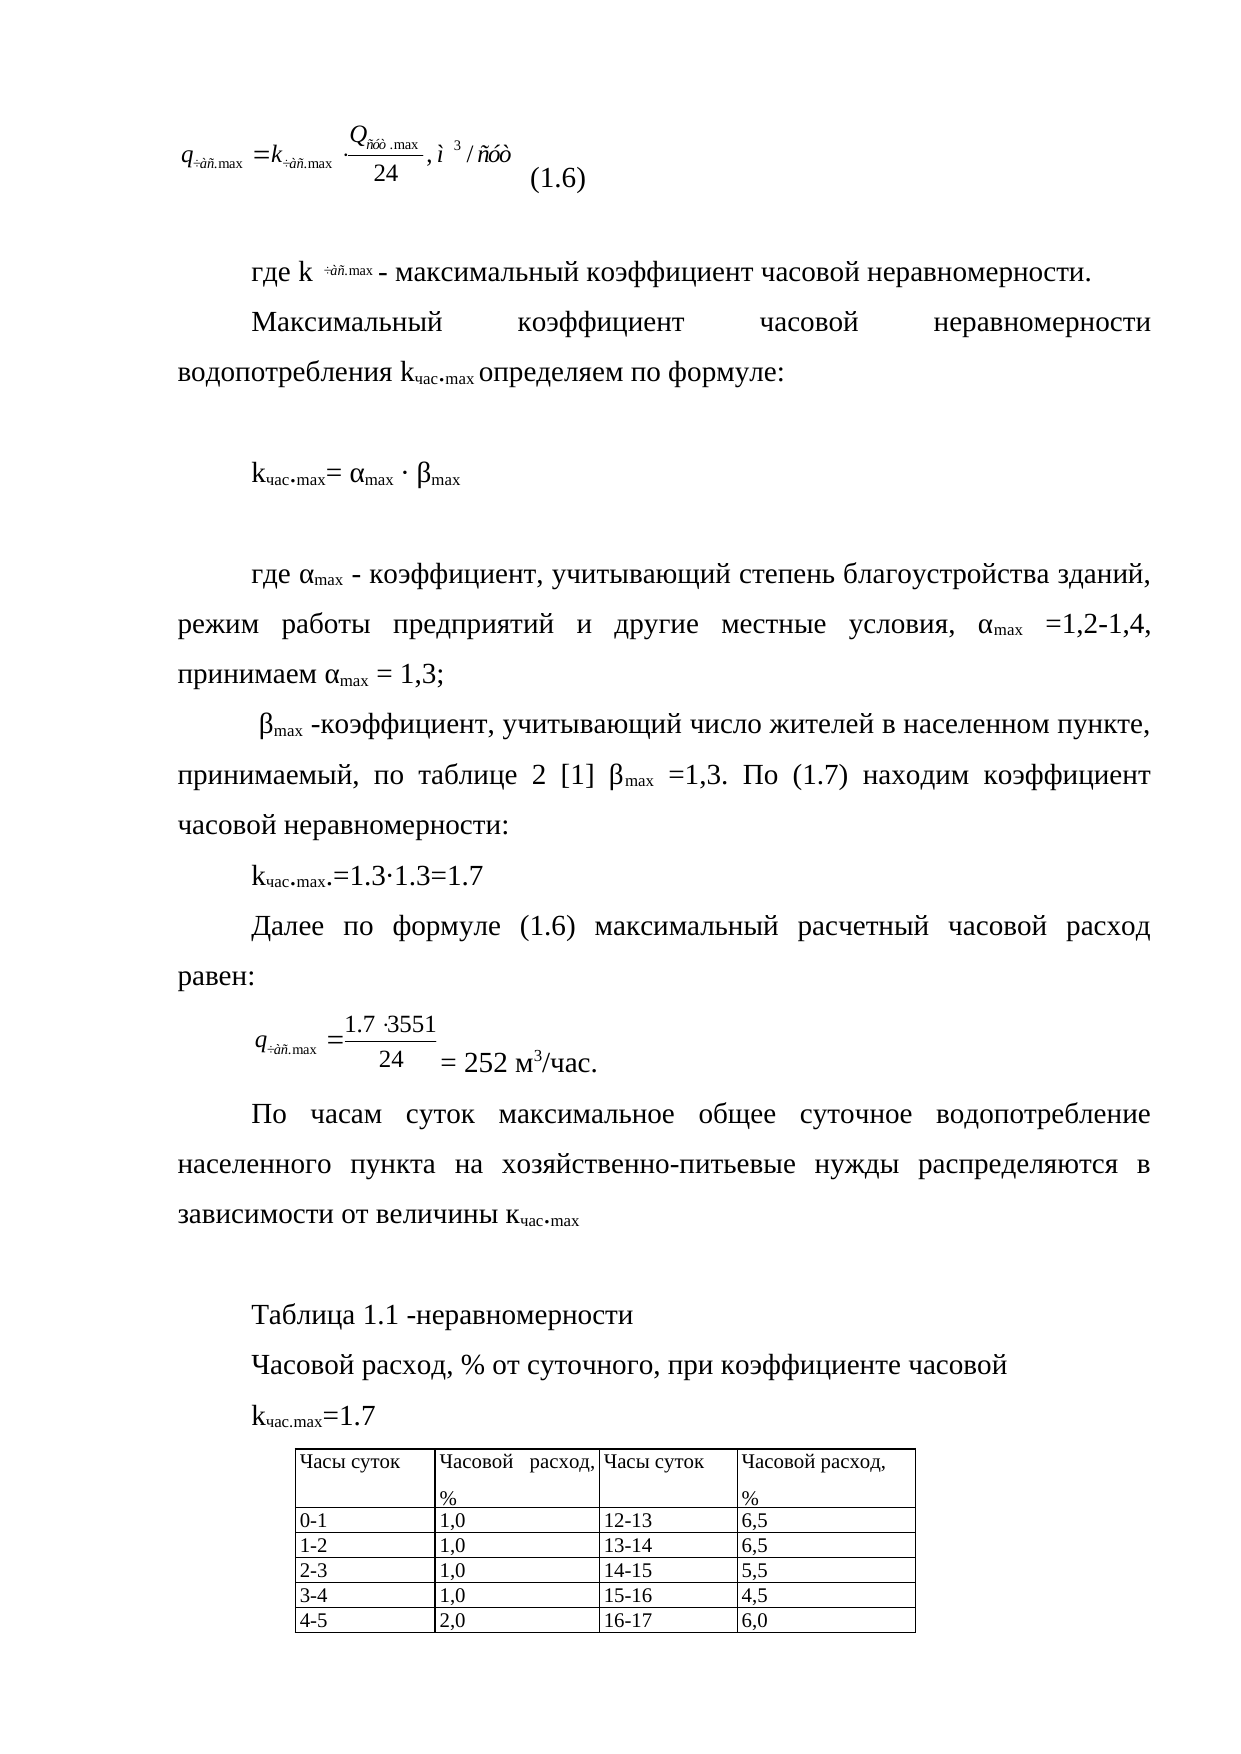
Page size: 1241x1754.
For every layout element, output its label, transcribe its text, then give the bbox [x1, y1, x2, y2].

text где k - максимальный коэффициент часовой неравномерности. [177, 243, 1152, 287]
table_cell 5,5 [738, 1558, 915, 1582]
table_cell 13-14 [600, 1533, 737, 1557]
text kчac.max.=1.3·1.3=1.7 [177, 858, 1152, 891]
table_cell 1,0 [436, 1508, 599, 1532]
table_cell 1,0 [436, 1583, 599, 1607]
table_cell 6,0 [738, 1608, 915, 1632]
table_cell 1,0 [436, 1558, 599, 1582]
text где αmax - коэффициент, учитывающий степень благоустройства зданий, режим работы предприятий и другие местные условия, αmax =1,2-1,4, принимаем αmax = 1,3; [177, 556, 1152, 690]
table_cell 1-2 [296, 1533, 434, 1557]
table_header Часовой расход, % [738, 1450, 915, 1507]
text Таблица 1.1 -неравномерности [177, 1297, 1152, 1331]
table_header Часовой расход, % [436, 1450, 599, 1507]
text kчас.max=1.7 [177, 1398, 1152, 1431]
text Максимальный коэффициент часовой неравномерности водопотребления kчac.max определяем по формуле: [177, 304, 1152, 388]
table_cell 4-5 [296, 1608, 434, 1632]
table_cell 4,5 [738, 1583, 915, 1607]
table_cell 2,0 [436, 1608, 599, 1632]
table_header Часы суток [600, 1450, 737, 1507]
text По часам суток максимальное общее суточное водопотребление населенного пункта на хозяйственно-питьевые нужды распределяются в зависимости от величины кчас.max [177, 1096, 1152, 1230]
text Далее по формуле (1.6) максимальный расчетный часовой расход равен: [177, 908, 1152, 992]
text Часовой расход, % от суточного, при коэффициенте часовой [177, 1347, 1152, 1381]
table_cell 16-17 [600, 1608, 737, 1632]
text βmax -коэффициент, учитывающий число жителей в населенном пункте, принимаемый, по таблице 2 [1] βmax =1,3. По (1.7) находим коэффициент часовой неравномерности: [177, 707, 1152, 841]
table_cell 1,0 [436, 1533, 599, 1557]
table_cell 3-4 [296, 1583, 434, 1607]
table_cell 2-3 [296, 1558, 434, 1582]
table_cell 6,5 [738, 1508, 915, 1532]
text = 252 м3/час. [177, 1008, 1152, 1079]
table_cell 14-15 [600, 1558, 737, 1582]
table_cell 0-1 [296, 1508, 434, 1532]
table_cell 15-16 [600, 1583, 737, 1607]
table_cell 6,5 [738, 1533, 915, 1557]
text kчac.max= αmax · βmax [177, 455, 1152, 489]
table_cell 12-13 [600, 1508, 737, 1532]
table_header Часы суток [296, 1450, 434, 1507]
